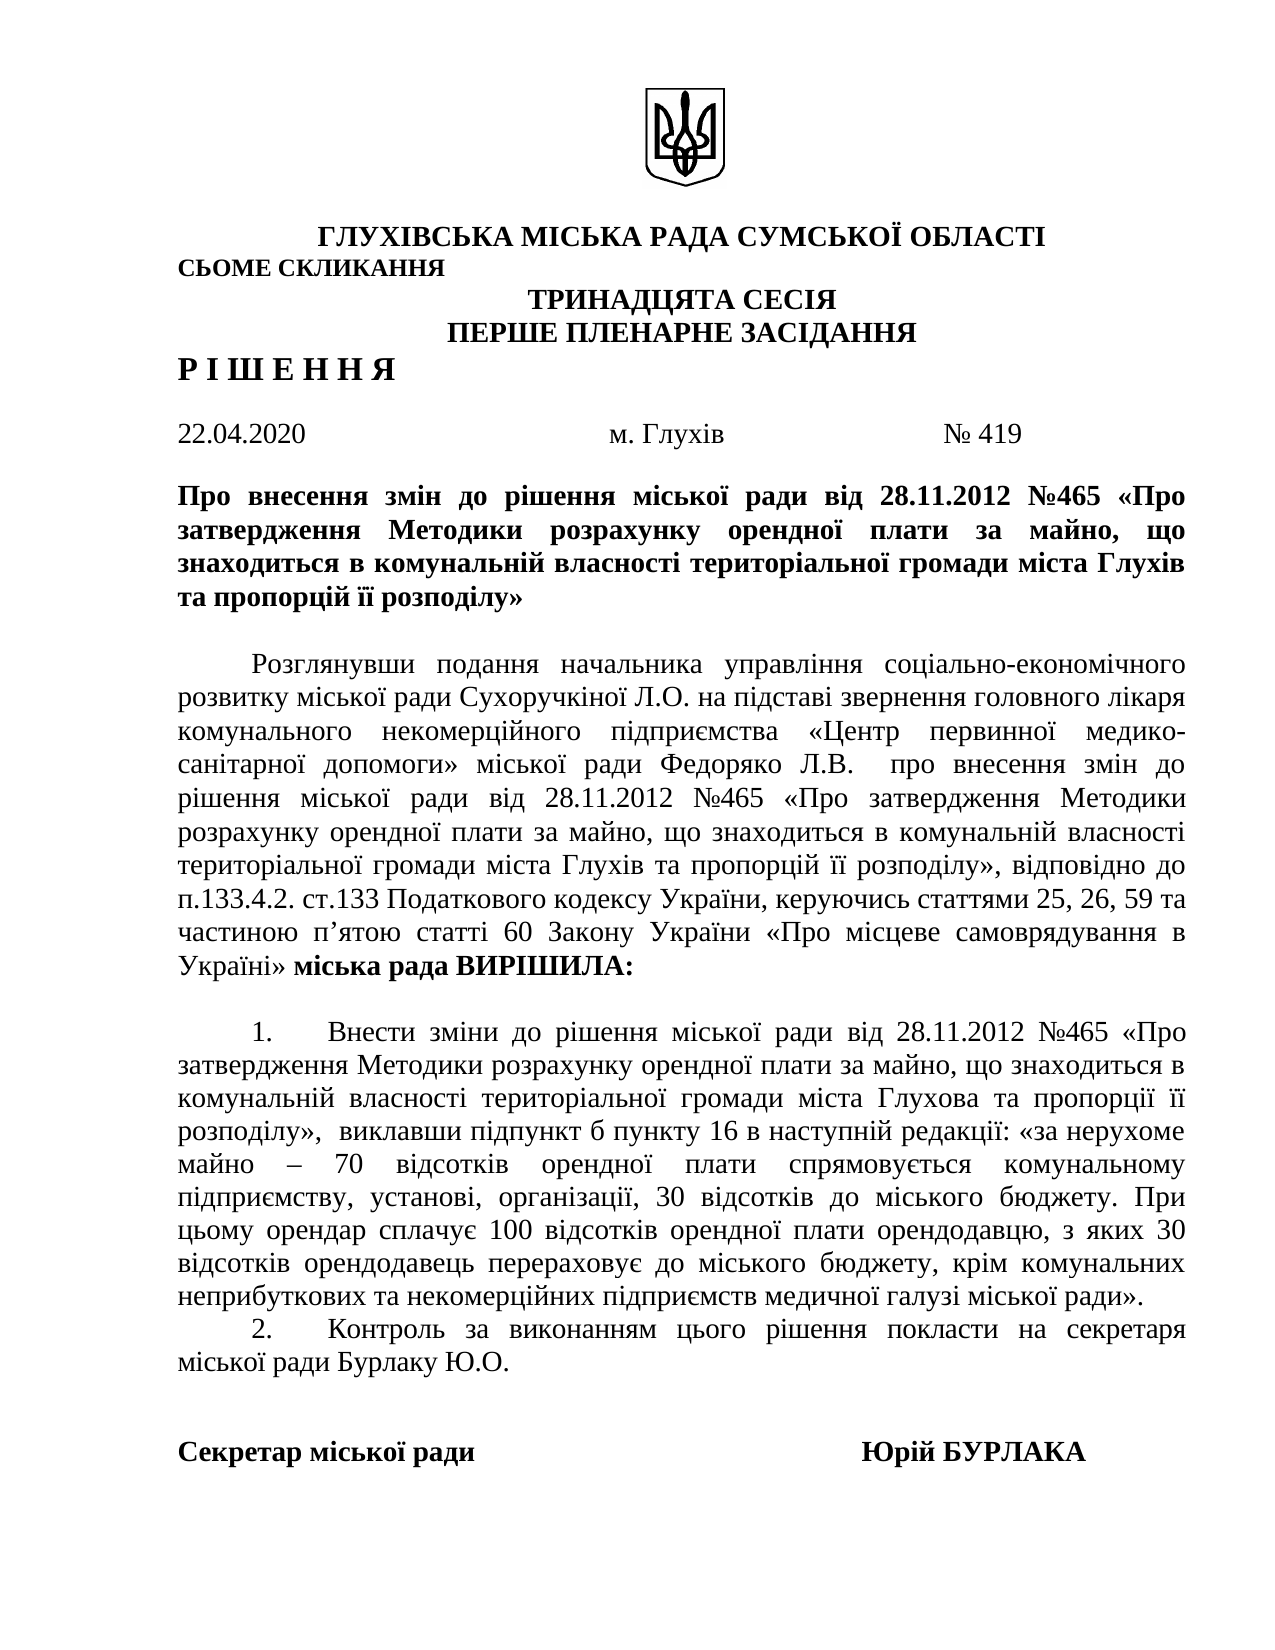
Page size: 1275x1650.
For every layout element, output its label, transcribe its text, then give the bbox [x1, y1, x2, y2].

text Секретар міської ради Юрій БУРЛАКА [177, 1434, 1187, 1468]
text Про внесення змін до рішення міської ради від 28.11.2012 №465 «Про затвердження Методики розрахунку орендної плати за майно, що знаходиться в комунальній власності територіальної громади міста Глухів та пропорцій її розподілу» [177, 478, 1186, 612]
picture [642, 86, 728, 189]
list Внести зміни до рішення міської ради від 28.11.2012 №465 «Про затвердження Методики розрахунку орендної плати за майно, що знаходиться в комунальній власності територіальної громади міста Глухова та пропорції її розподілу», виклавши підпункт б пункту 16 в наступній редакції: «за нерухоме майно – 70 відсотків орендної плати спрямовується комунальному підприємству, установі, організації, 30 відсотків до міського бюджету. При цьому орендар сплачує 100 відсотків орендної плати орендодавцю, з яких 30 відсотків орендодавець перераховує до міського бюджету, крім комунальних неприбуткових та некомерційних підприємств медичної галузі міської ради». [177, 1015, 1186, 1312]
text Розглянувши подання начальника управління соціально-економічного розвитку міської ради Сухоручкіної Л.О. на підставі звернення головного лікаря комунального некомерційного підприємства «Центр первинної медико-санітарної допомоги» міської ради Федоряко Л.В. про внесення змін до рішення міської ради від 28.11.2012 №465 «Про затвердження Методики розрахунку орендної плати за майно, що знаходиться в комунальній власності територіальної громади міста Глухів та пропорцій її розподілу», відповідно до п.133.4.2. ст.133 Податкового кодексу України, керуючись статтями 25, 26, 59 та частиною п’ятою статті 60 Закону України «Про місцеве самоврядування в Україні» міська рада ВИРІШИЛА: [177, 646, 1187, 981]
text ГЛУХІВСЬКА МІСЬКА РАДА СУМСЬКОЇ ОБЛАСТІ [177, 219, 1186, 253]
text ТРИНАДЦЯТА СЕСІЯ [177, 282, 1186, 315]
text ПЕРШЕ ПЛЕНАРНЕ ЗАСІДАННЯ [177, 315, 1186, 349]
text 22.04.2020 м. Глухів № 419 [177, 416, 1186, 449]
list Контроль за виконанням цього рішення покласти на секретаря міської ради Бурлаку Ю.О. [177, 1312, 1186, 1378]
